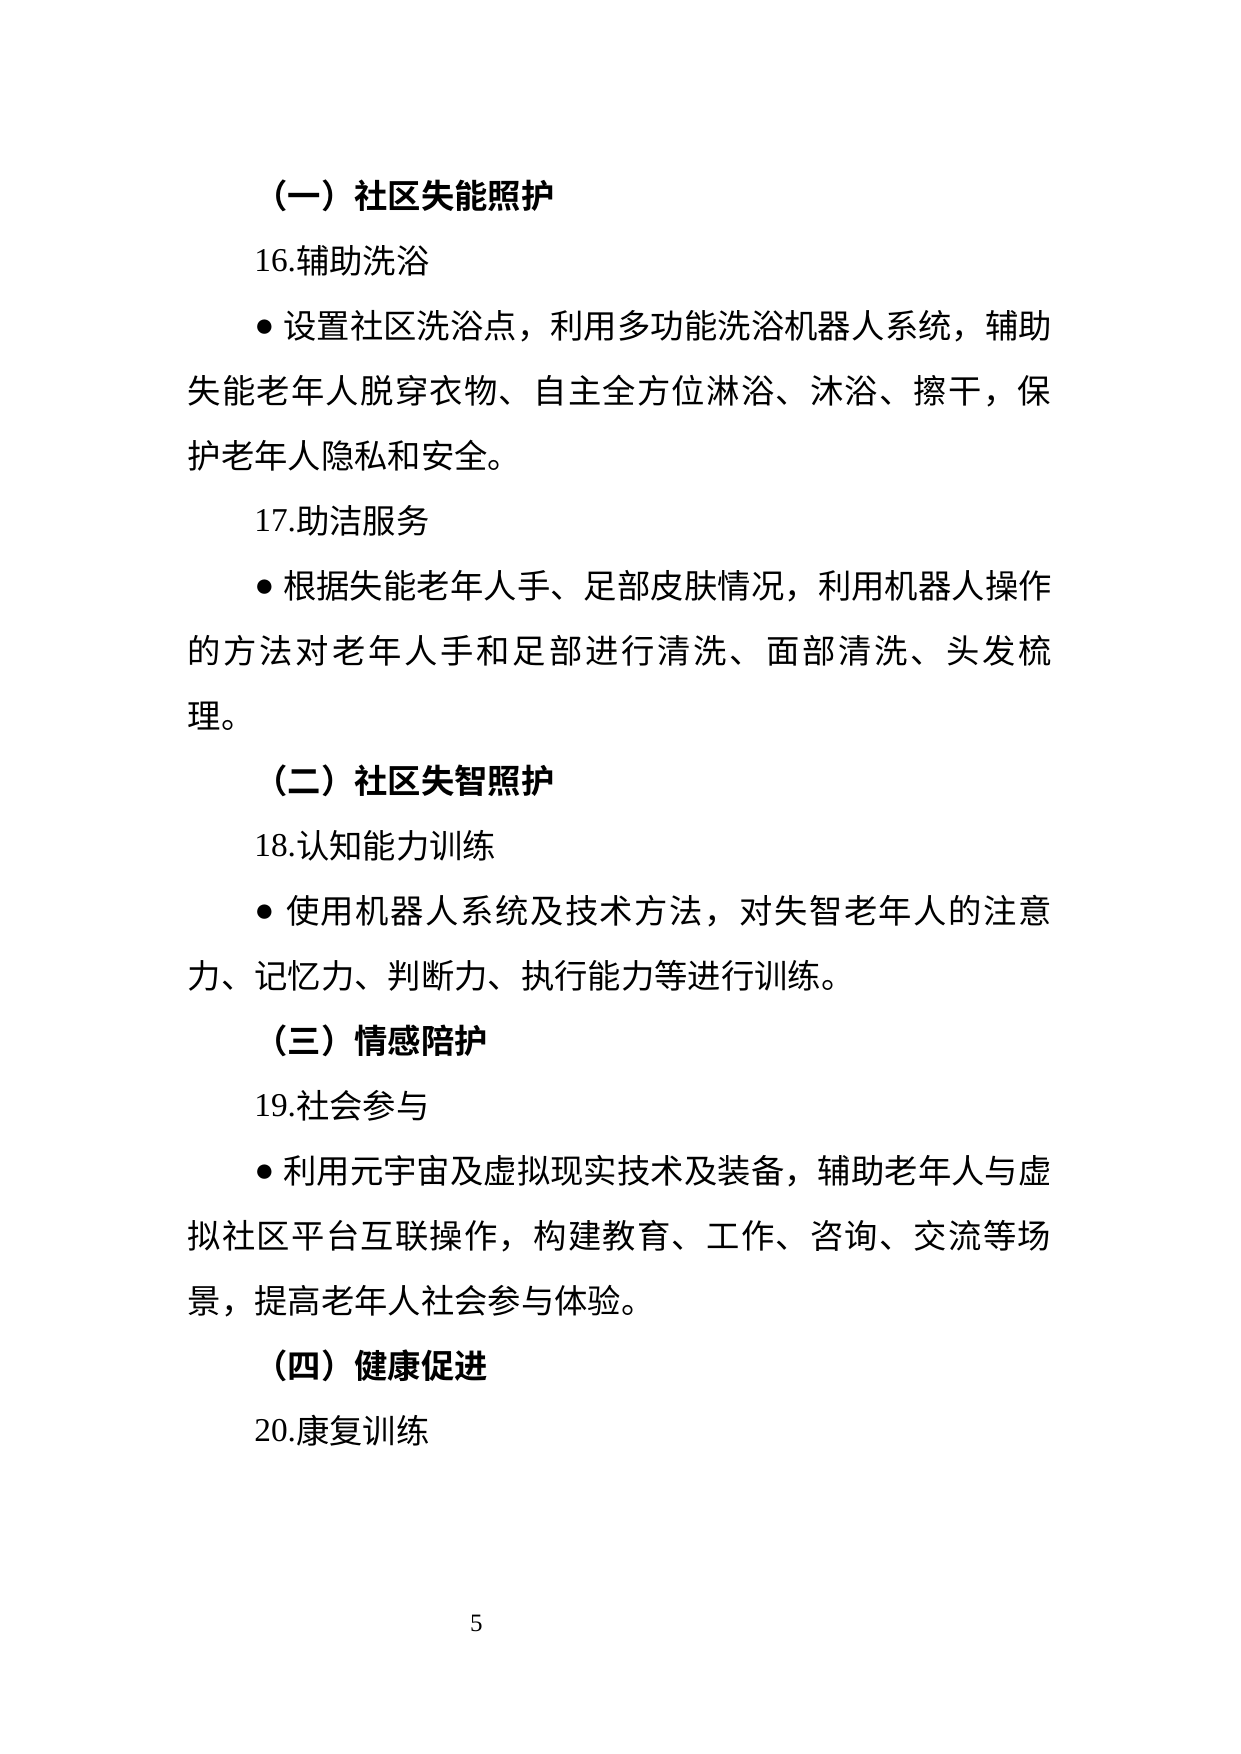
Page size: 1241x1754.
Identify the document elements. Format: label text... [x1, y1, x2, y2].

list ● 根据失能老年人手、足部皮肤情况，利用机器人操作的方法对老年人手和足部进行清洗、面部清洗、头发梳理。 [187, 552, 1053, 747]
text 18.认知能力训练 [187, 812, 1053, 877]
text 20.康复训练 [187, 1397, 1053, 1462]
list ● 使用机器人系统及技术方法，对失智老年人的注意力、记忆力、判断力、执行能力等进行训练。 [187, 877, 1053, 1007]
list ● 利用元宇宙及虚拟现实技术及装备，辅助老年人与虚拟社区平台互联操作，构建教育、工作、咨询、交流等场景，提高老年人社会参与体验。 [187, 1137, 1053, 1332]
text （一）社区失能照护 [187, 162, 1053, 227]
text （四）健康促进 [187, 1332, 1053, 1397]
text 19.社会参与 [187, 1072, 1053, 1137]
text 16.辅助洗浴 [187, 227, 1053, 292]
text （三）情感陪护 [187, 1007, 1053, 1072]
text （二）社区失智照护 [187, 747, 1053, 812]
list ● 设置社区洗浴点，利用多功能洗浴机器人系统，辅助失能老年人脱穿衣物、自主全方位淋浴、沐浴、擦干，保护老年人隐私和安全。 [187, 292, 1053, 487]
text 17.助洁服务 [187, 487, 1053, 552]
